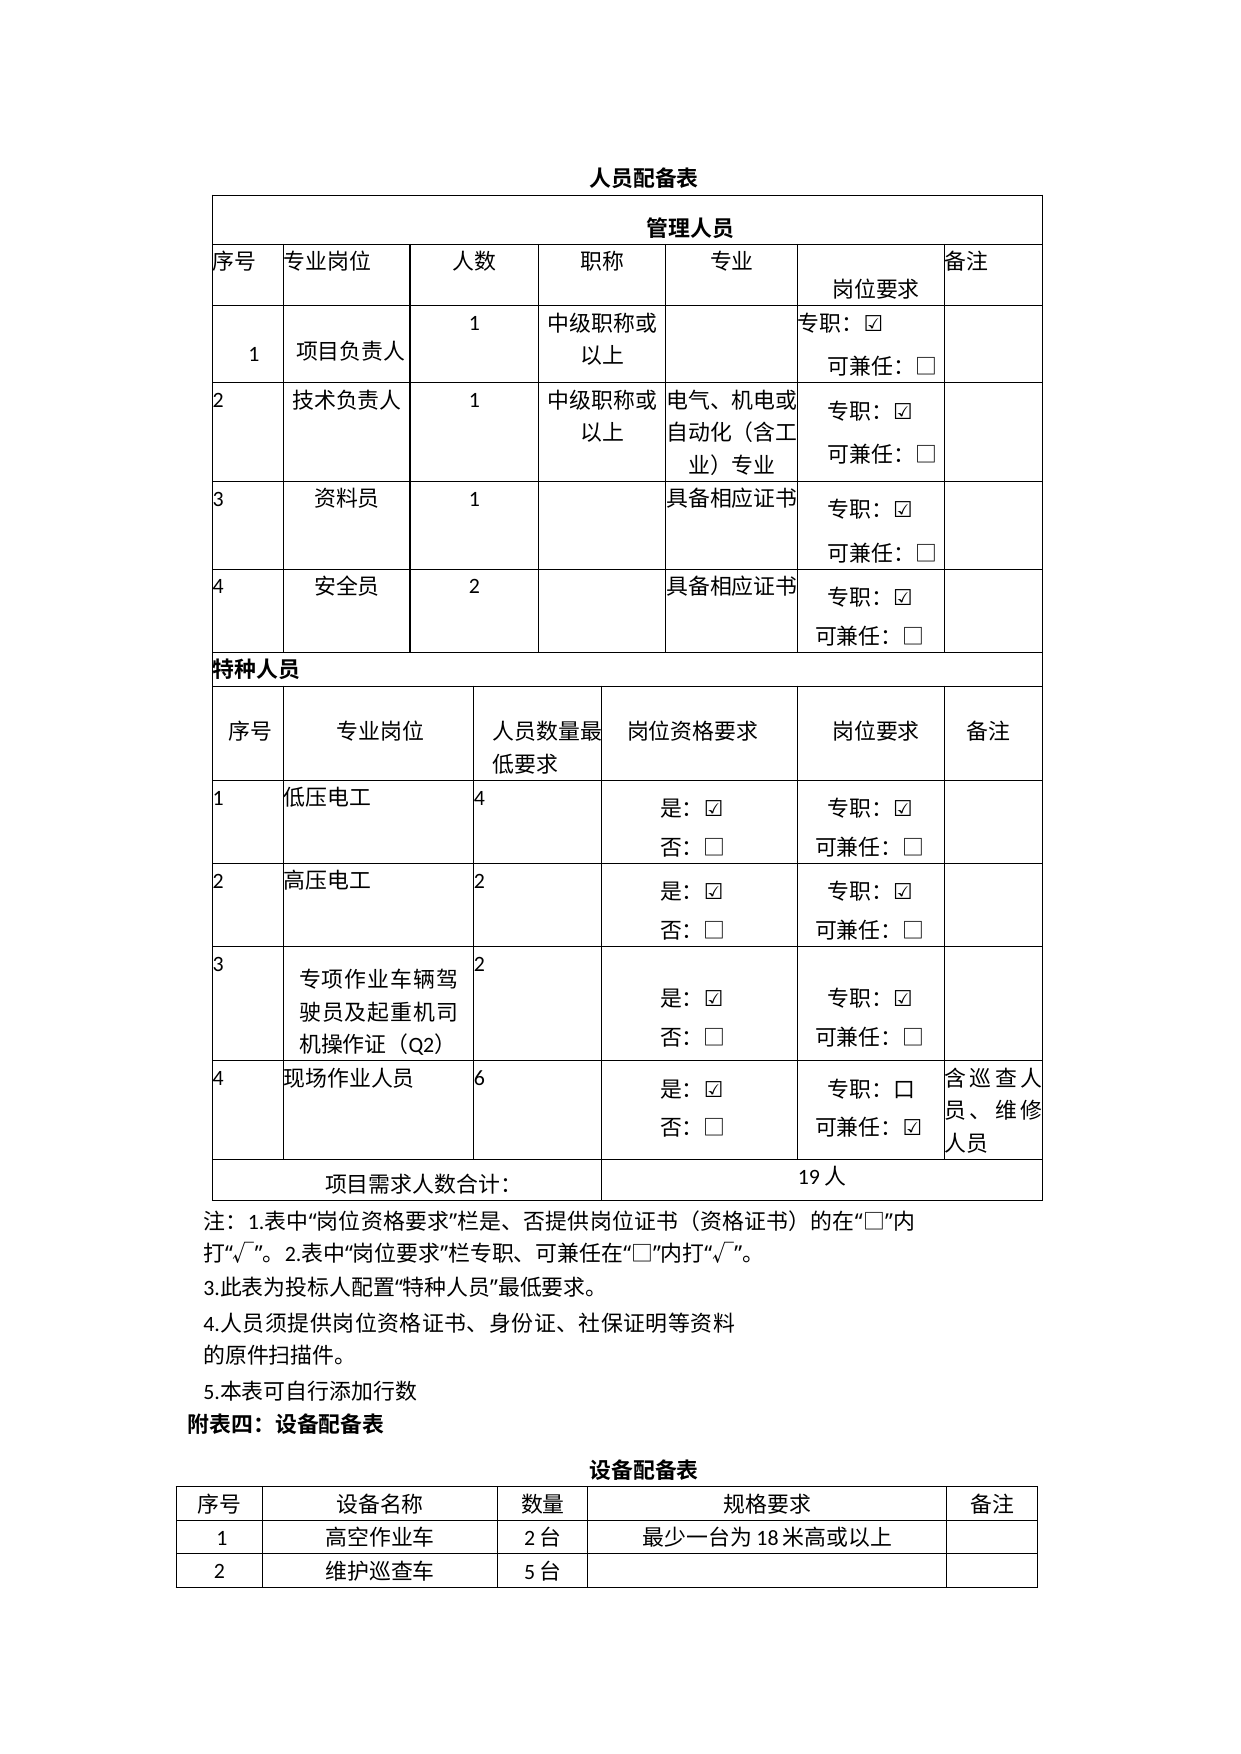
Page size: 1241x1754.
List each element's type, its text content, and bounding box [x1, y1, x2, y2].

table_cell 2台 [498, 1521, 587, 1553]
table_cell 3 [213, 482, 283, 569]
table_cell 人数 [411, 245, 538, 305]
table_cell [945, 947, 1042, 1060]
table_cell 电气、机电或自动化（含工业）专业 [666, 383, 797, 481]
table_cell 3 [213, 947, 283, 1060]
table_cell 序号 [213, 245, 283, 305]
table_cell 高压电工 [284, 864, 473, 946]
table_cell [945, 570, 1042, 652]
table_cell 高空作业车 [263, 1521, 497, 1553]
table_cell 具备相应证书 [666, 482, 797, 569]
table_cell 岗位要求 [798, 687, 944, 780]
table_cell 4 [213, 570, 283, 652]
text 人员配备表 [589, 162, 1053, 194]
table_cell 低压电工 [284, 781, 473, 863]
text 附表四：设备配备表 [187, 1407, 1053, 1440]
table_cell [539, 570, 665, 652]
table_cell 项目负责人 [284, 306, 409, 382]
table_cell 专职：☑ 可兼任：□ [798, 570, 944, 652]
table_header 设备名称 [263, 1487, 497, 1520]
table_cell 职称 [539, 245, 665, 305]
table_cell 2 [474, 947, 601, 1060]
table_header 规格要求 [588, 1487, 946, 1520]
table_cell 1 [213, 781, 283, 863]
table_cell [539, 482, 665, 569]
table_cell [947, 1554, 1037, 1587]
text 3.此表为投标人配置“特种人员”最低要求。 [203, 1271, 1053, 1303]
table_cell 专业岗位 [284, 245, 409, 305]
table_cell 2 [177, 1554, 262, 1587]
table_cell 2 [474, 864, 601, 946]
table_cell 专项作业车辆驾驶员及起重机司机操作证（Q2） [284, 947, 473, 1060]
text 4.人员须提供岗位资格证书、身份证、社保证明等资料的原件扫描件。 [203, 1307, 737, 1372]
text 5.本表可自行添加行数 [203, 1375, 737, 1407]
table_cell 含巡查人员、维修人员 [945, 1061, 1042, 1159]
table_cell 2 [213, 383, 283, 481]
table_cell 是：☑ 否：□ [602, 1061, 797, 1159]
table_header 备注 [947, 1487, 1037, 1520]
table_cell 中级职称或以上 [539, 383, 665, 481]
table_cell 专业岗位 [284, 687, 473, 780]
table_cell 安全员 [284, 570, 409, 652]
table_cell 6 [474, 1061, 601, 1159]
table_cell 1 [411, 383, 538, 481]
table_cell 资料员 [284, 482, 409, 569]
table_cell [588, 1554, 946, 1587]
table_cell 中级职称或以上 [539, 306, 665, 382]
table_cell [947, 1521, 1037, 1553]
table_cell 岗位要求 [798, 245, 944, 305]
table_cell 具备相应证书 [666, 570, 797, 652]
table_cell 1 [411, 306, 538, 382]
table_cell 最少一台为18米高或以上 [588, 1521, 946, 1553]
table_cell [945, 383, 1042, 481]
table_cell 4 [213, 1061, 283, 1159]
table_cell 项目需求人数合计： [213, 1160, 601, 1200]
table_cell 备注 [945, 687, 1042, 780]
table_cell 是：☑ 否：□ [602, 864, 797, 946]
table_cell 专职：☑ 可兼任：□ [798, 781, 944, 863]
table_cell 5台 [498, 1554, 587, 1587]
table_cell 是：☑ 否：□ [602, 781, 797, 863]
table_cell 19人 [602, 1160, 1042, 1200]
table_cell 1 [177, 1521, 262, 1553]
table_cell 专业 [666, 245, 797, 305]
table_cell 专职：☑ 可兼任：□ [798, 864, 944, 946]
table_cell 专职：☑ 可兼任：□ [798, 947, 944, 1060]
table_cell 维护巡查车 [263, 1554, 497, 1587]
table_cell 特种人员 [213, 653, 1042, 686]
table_cell 备注 [945, 245, 1042, 305]
table_cell [945, 306, 1042, 382]
table_cell 2 [213, 864, 283, 946]
table_cell [945, 482, 1042, 569]
table_header 管理人员 [213, 196, 1042, 244]
table_cell 2 [411, 570, 538, 652]
table_cell [945, 864, 1042, 946]
table_header 序号 [177, 1487, 262, 1520]
table_cell 岗位资格要求 [602, 687, 797, 780]
table_cell 1 [213, 306, 283, 382]
table_cell 序号 [213, 687, 283, 780]
table_cell 4 [474, 781, 601, 863]
table_cell 专职：☑ 可兼任：□ [798, 306, 944, 382]
table_cell 现场作业人员 [284, 1061, 473, 1159]
table_cell [945, 781, 1042, 863]
table_cell 技术负责人 [284, 383, 409, 481]
table_cell [666, 306, 797, 382]
table_cell 是：☑ 否：□ [602, 947, 797, 1060]
table_cell 专职：口 可兼任：☑ [798, 1061, 944, 1159]
text 设备配备表 [589, 1454, 1053, 1486]
table_cell 1 [411, 482, 538, 569]
table_cell 专职：☑ 可兼任：□ [798, 482, 944, 569]
table_cell 专职：☑ 可兼任：□ [798, 383, 944, 481]
table_header 数量 [498, 1487, 587, 1520]
text 注：1.表中“岗位资格要求”栏是、否提供岗位证书（资格证书）的在“□”内打“√”。2.表中“岗位要求”栏专职、可兼任在“□”内打“√”。 [203, 1204, 915, 1269]
table_cell 人员数量最低要求 [474, 687, 601, 780]
